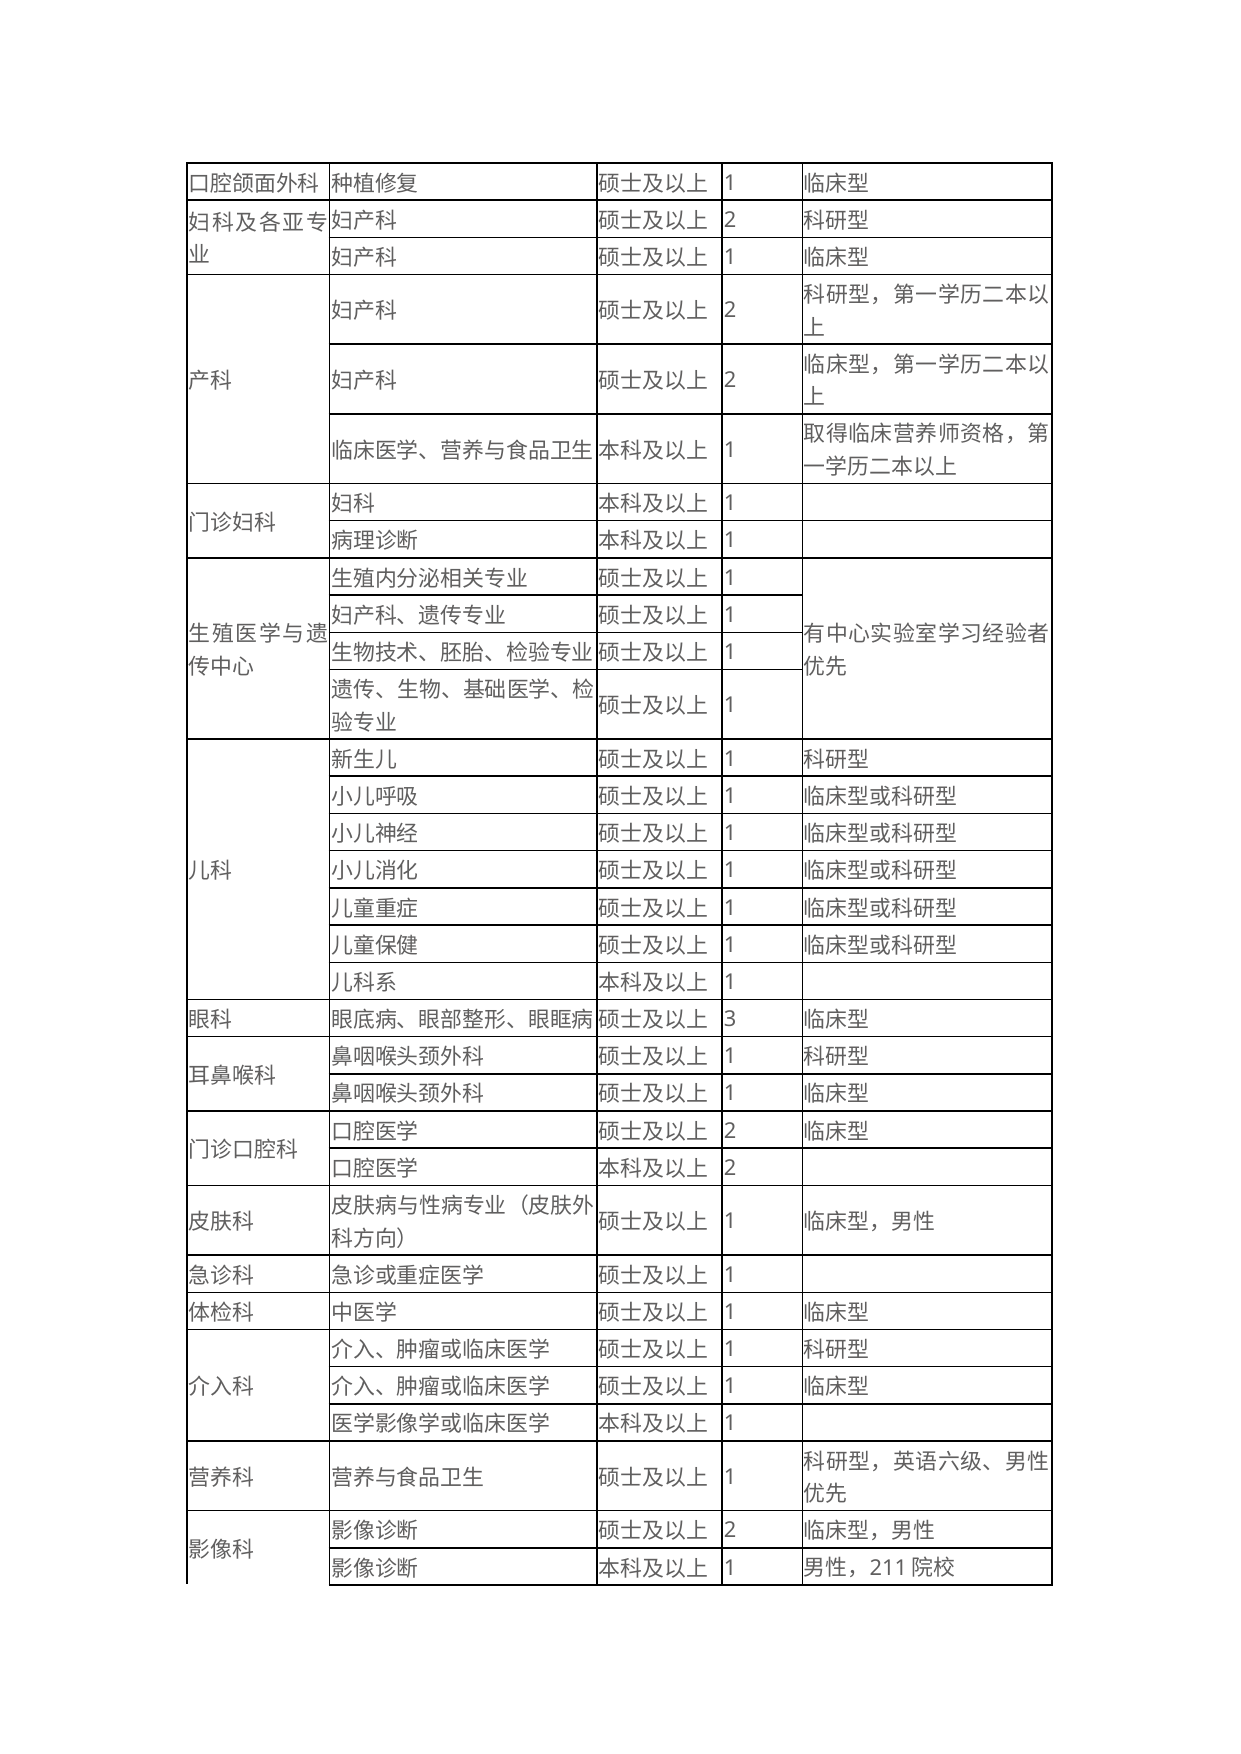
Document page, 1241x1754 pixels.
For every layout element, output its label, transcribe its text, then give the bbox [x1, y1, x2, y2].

table_cell 硕士及以上 [598, 238, 721, 273]
table_cell 科研型 [803, 1037, 1051, 1073]
table_cell 1 [723, 415, 802, 483]
table_cell 科研型，英语六级、男性优先 [803, 1442, 1051, 1510]
table_cell 妇产科 [330, 345, 596, 413]
table_cell 1 [723, 814, 802, 850]
table_cell 2 [723, 345, 802, 413]
table_cell 小儿呼吸 [330, 777, 596, 813]
table_cell 科研型 [803, 1330, 1051, 1366]
table_cell 儿科系 [330, 963, 596, 998]
table_cell 1 [723, 1037, 802, 1073]
table_cell 硕士及以上 [598, 1075, 721, 1110]
table_cell 临床型 [803, 1367, 1051, 1403]
table_cell 临床型或科研型 [803, 777, 1051, 813]
table_cell 2 [723, 275, 802, 343]
table_cell 临床型 [803, 1293, 1051, 1328]
table_cell 皮肤科 [188, 1186, 329, 1254]
table_cell 1 [723, 851, 802, 887]
table_cell 临床型或科研型 [803, 889, 1051, 924]
table_cell 2 [723, 1511, 802, 1547]
table_cell 1 [723, 1367, 802, 1403]
table_cell 皮肤病与性病专业（皮肤外科方向） [330, 1186, 596, 1254]
table_cell 1 [723, 521, 802, 557]
table_cell [803, 1149, 1051, 1184]
table_cell 生物技术、胚胎、检验专业 [330, 633, 596, 668]
table_cell 介入科 [188, 1330, 329, 1440]
table_cell 临床型 [803, 1112, 1051, 1147]
table_cell 临床医学、营养与食品卫生 [330, 415, 596, 483]
table_cell 1 [723, 1549, 802, 1584]
table_cell 小儿神经 [330, 814, 596, 850]
table_cell 临床型 [803, 164, 1051, 199]
table_cell 硕士及以上 [598, 1367, 721, 1403]
table_cell 临床型，男性 [803, 1511, 1051, 1547]
table_cell 本科及以上 [598, 963, 721, 998]
table_cell 硕士及以上 [598, 1293, 721, 1328]
table_cell 2 [723, 201, 802, 236]
table_cell 临床型或科研型 [803, 814, 1051, 850]
table_cell 1 [723, 484, 802, 520]
table_cell 硕士及以上 [598, 1442, 721, 1510]
table_cell 临床型，男性 [803, 1186, 1051, 1254]
table_cell 硕士及以上 [598, 345, 721, 413]
table_cell 临床型 [803, 1075, 1051, 1110]
table_cell 眼底病、眼部整形、眼眶病 [330, 1000, 596, 1036]
table_cell 硕士及以上 [598, 164, 721, 199]
table_cell 生殖内分泌相关专业 [330, 559, 596, 594]
table_cell 遗传、生物、基础医学、检验专业 [330, 670, 596, 738]
table_cell 介入、肿瘤或临床医学 [330, 1330, 596, 1366]
table_cell 影像科 [188, 1511, 329, 1584]
table_cell 1 [723, 1075, 802, 1110]
table_cell 硕士及以上 [598, 814, 721, 850]
table_cell 病理诊断 [330, 521, 596, 557]
table_cell 临床型或科研型 [803, 926, 1051, 961]
table_cell 鼻咽喉头颈外科 [330, 1037, 596, 1073]
table_cell 妇产科 [330, 238, 596, 273]
table_cell 3 [723, 1000, 802, 1036]
table_cell 医学影像学或临床医学 [330, 1405, 596, 1440]
table_cell 1 [723, 670, 802, 738]
table_cell 种植修复 [330, 164, 596, 199]
table_cell 科研型 [803, 201, 1051, 236]
table_cell 1 [723, 1293, 802, 1328]
table_cell 1 [723, 238, 802, 273]
table_cell 1 [723, 1256, 802, 1291]
table_cell 1 [723, 1442, 802, 1510]
table_cell 本科及以上 [598, 521, 721, 557]
table_cell 妇产科 [330, 201, 596, 236]
table_cell 取得临床营养师资格，第一学历二本以上 [803, 415, 1051, 483]
table_cell 临床型 [803, 238, 1051, 273]
table_cell [803, 484, 1051, 520]
table_cell 硕士及以上 [598, 1511, 721, 1547]
table_cell 中医学 [330, 1293, 596, 1328]
table_cell 硕士及以上 [598, 633, 721, 668]
table_cell 1 [723, 963, 802, 998]
table_cell 硕士及以上 [598, 1112, 721, 1147]
table_cell 硕士及以上 [598, 1000, 721, 1036]
table_cell 急诊或重症医学 [330, 1256, 596, 1291]
table_cell 1 [723, 1186, 802, 1254]
table_cell 门诊妇科 [188, 484, 329, 557]
table_cell 本科及以上 [598, 415, 721, 483]
table_cell 硕士及以上 [598, 670, 721, 738]
table_cell 硕士及以上 [598, 1256, 721, 1291]
table_cell 耳鼻喉科 [188, 1037, 329, 1110]
table_cell 儿科 [188, 740, 329, 998]
table_cell 口腔颌面外科 [188, 164, 329, 199]
table_cell 1 [723, 596, 802, 631]
table_cell 男性，211院校 [803, 1549, 1051, 1584]
table_cell 口腔医学 [330, 1112, 596, 1147]
table_cell 科研型，第一学历二本以上 [803, 275, 1051, 343]
table_cell 眼科 [188, 1000, 329, 1036]
table_cell 2 [723, 1112, 802, 1147]
table_cell 本科及以上 [598, 1549, 721, 1584]
table_cell 本科及以上 [598, 1149, 721, 1184]
table_cell 临床型或科研型 [803, 851, 1051, 887]
table_cell 硕士及以上 [598, 275, 721, 343]
table_cell 硕士及以上 [598, 851, 721, 887]
table_cell 1 [723, 777, 802, 813]
table_cell 急诊科 [188, 1256, 329, 1291]
table_cell 儿童保健 [330, 926, 596, 961]
table_cell 1 [723, 633, 802, 668]
table_cell 1 [723, 1405, 802, 1440]
table_cell 硕士及以上 [598, 889, 721, 924]
table_cell 临床型 [803, 1000, 1051, 1036]
table_cell 1 [723, 164, 802, 199]
table_cell 口腔医学 [330, 1149, 596, 1184]
table_cell 1 [723, 926, 802, 961]
table_cell 介入、肿瘤或临床医学 [330, 1367, 596, 1403]
table_cell 1 [723, 740, 802, 775]
table_cell 硕士及以上 [598, 596, 721, 631]
table_cell 影像诊断 [330, 1511, 596, 1547]
table_cell 临床型，第一学历二本以上 [803, 345, 1051, 413]
table_cell 体检科 [188, 1293, 329, 1328]
table_cell 影像诊断 [330, 1549, 596, 1584]
table_cell 硕士及以上 [598, 559, 721, 594]
table_cell 硕士及以上 [598, 926, 721, 961]
table_cell 硕士及以上 [598, 1037, 721, 1073]
table_cell 1 [723, 559, 802, 594]
table_cell 硕士及以上 [598, 740, 721, 775]
table_cell 本科及以上 [598, 484, 721, 520]
table_cell 儿童重症 [330, 889, 596, 924]
table_cell 营养与食品卫生 [330, 1442, 596, 1510]
table_cell [803, 963, 1051, 998]
table_cell 1 [723, 889, 802, 924]
table_cell 产科 [188, 275, 329, 483]
table_cell 硕士及以上 [598, 1186, 721, 1254]
table_cell 本科及以上 [598, 1405, 721, 1440]
table_cell [803, 521, 1051, 557]
table_cell 妇产科 [330, 275, 596, 343]
table_cell 妇产科、遗传专业 [330, 596, 596, 631]
table_cell 有中心实验室学习经验者优先 [803, 559, 1051, 738]
table_cell 1 [723, 1330, 802, 1366]
table_cell 营养科 [188, 1442, 329, 1510]
table_cell 科研型 [803, 740, 1051, 775]
table_cell 硕士及以上 [598, 201, 721, 236]
table_cell 硕士及以上 [598, 1330, 721, 1366]
table_cell 鼻咽喉头颈外科 [330, 1075, 596, 1110]
table_cell 硕士及以上 [598, 777, 721, 813]
table_cell [803, 1405, 1051, 1440]
table_cell 妇科及各亚专业 [188, 201, 329, 273]
table_cell 妇科 [330, 484, 596, 520]
table_cell 新生儿 [330, 740, 596, 775]
table_cell [803, 1256, 1051, 1291]
table_cell 小儿消化 [330, 851, 596, 887]
table_cell 生殖医学与遗传中心 [188, 559, 329, 738]
table_cell 2 [723, 1149, 802, 1184]
table_cell 门诊口腔科 [188, 1112, 329, 1184]
